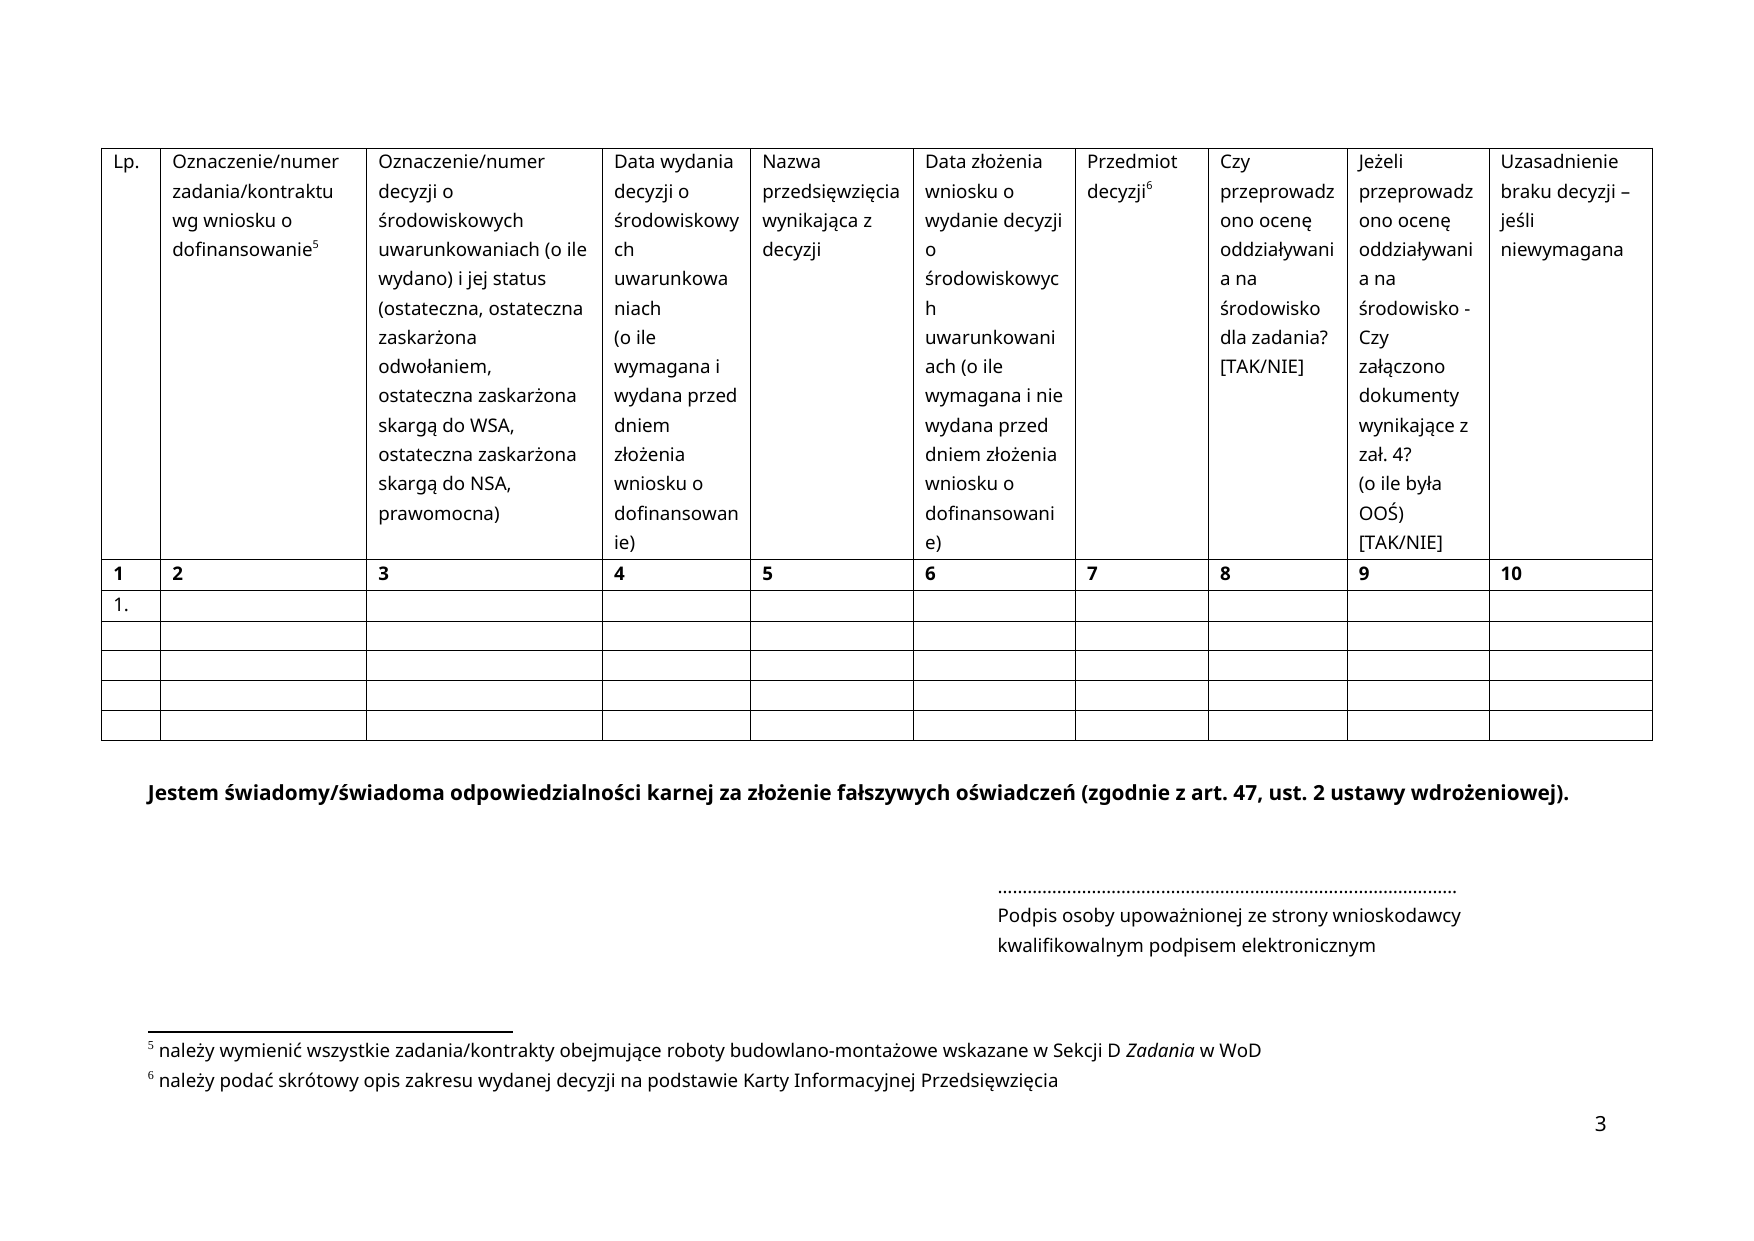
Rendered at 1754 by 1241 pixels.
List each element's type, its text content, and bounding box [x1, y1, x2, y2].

table_cell [102, 711, 160, 740]
table_cell [914, 711, 1075, 740]
table_cell [914, 651, 1075, 680]
table_cell [603, 591, 750, 621]
table_cell 4 [603, 560, 750, 590]
table_cell [603, 681, 750, 710]
table_cell [102, 651, 160, 680]
table_cell [1209, 711, 1347, 740]
table_header Jeżeli przeprowadzono ocenę oddziaływania na środowisko - Czy załączono dokumenty wynikające z zał. 4? (o ile była OOŚ) [TAK/NIE] [1348, 149, 1489, 559]
table_cell 1. [102, 591, 160, 621]
table_cell 5 [751, 560, 913, 590]
table_cell [1490, 651, 1652, 680]
table_cell [1209, 651, 1347, 680]
table_cell 2 [161, 560, 366, 590]
table_cell [1490, 622, 1652, 650]
table_cell [367, 591, 602, 621]
table_cell [1490, 681, 1652, 710]
list Jestem świadomy/świadoma odpowiedzialności karnej za złożenie fałszywych oświadczeń (zgodnie z art. 47, ust. 2 ustawy wdrożeniowej). [148, 778, 1606, 807]
table_cell [102, 622, 160, 650]
table_cell [161, 711, 366, 740]
table_cell [751, 651, 913, 680]
table_cell 8 [1209, 560, 1347, 590]
table_cell [1490, 711, 1652, 740]
table_header Oznaczenie/numer zadania/kontraktu wg wniosku o dofinansowanie [161, 149, 366, 559]
table_cell 6 [914, 560, 1075, 590]
table_cell [1076, 711, 1208, 740]
table_cell [367, 651, 602, 680]
table_cell [1209, 591, 1347, 621]
table_cell [1076, 622, 1208, 650]
table_cell [751, 622, 913, 650]
table_cell [751, 681, 913, 710]
table_cell [367, 711, 602, 740]
table_cell [1348, 711, 1489, 740]
table_header Lp. [102, 149, 160, 559]
table_header Oznaczenie/numer decyzji o środowiskowych uwarunkowaniach (o ile wydano) i jej status (ostateczna, ostateczna zaskarżona odwołaniem, ostateczna zaskarżona skargą do WSA, ostateczna zaskarżona skargą do NSA, prawomocna) [367, 149, 602, 559]
table_cell [1209, 622, 1347, 650]
table_cell [603, 711, 750, 740]
table_header Przedmiot decyzji [1076, 149, 1208, 559]
table_header Data wydania decyzji o środowiskowych uwarunkowaniach (o ile wymagana i wydana przed dniem złożenia wniosku o dofinansowanie) [603, 149, 750, 559]
table_cell [102, 681, 160, 710]
table_cell [161, 622, 366, 650]
table_cell [914, 591, 1075, 621]
table_cell [1076, 651, 1208, 680]
table_cell [603, 651, 750, 680]
table_cell [914, 681, 1075, 710]
table_cell [1490, 591, 1652, 621]
table_cell 10 [1490, 560, 1652, 590]
table_cell [603, 622, 750, 650]
table_cell [1348, 651, 1489, 680]
table_cell [751, 711, 913, 740]
table_header Data złożenia wniosku o wydanie decyzji o środowiskowych uwarunkowaniach (o ile wymagana i nie wydana przed dniem złożenia wniosku o dofinansowanie) [914, 149, 1075, 559]
table_cell 9 [1348, 560, 1489, 590]
table_cell 7 [1076, 560, 1208, 590]
table_cell [367, 681, 602, 710]
table_header Nazwa przedsięwzięcia wynikająca z decyzji [751, 149, 913, 559]
table_cell 3 [367, 560, 602, 590]
table_header Czy przeprowadzono ocenę oddziaływania na środowisko dla zadania? [TAK/NIE] [1209, 149, 1347, 559]
table_cell [914, 622, 1075, 650]
table_cell [161, 651, 366, 680]
table_cell [1348, 591, 1489, 621]
list ………………………………………………………………………………… Podpis osoby upoważnionej ze strony wnioskodawcy kwalifikowalnym podpisem elektronicznym [997, 873, 1606, 957]
table_cell 1 [102, 560, 160, 590]
table_header Uzasadnienie braku decyzji – jeśli niewymagana [1490, 149, 1652, 559]
table_cell [1348, 681, 1489, 710]
table_cell [367, 622, 602, 650]
table_cell [161, 681, 366, 710]
table_cell [1076, 591, 1208, 621]
table_cell [751, 591, 913, 621]
table_cell [1209, 681, 1347, 710]
table_cell [1076, 681, 1208, 710]
table_cell [1348, 622, 1489, 650]
table_cell [161, 591, 366, 621]
